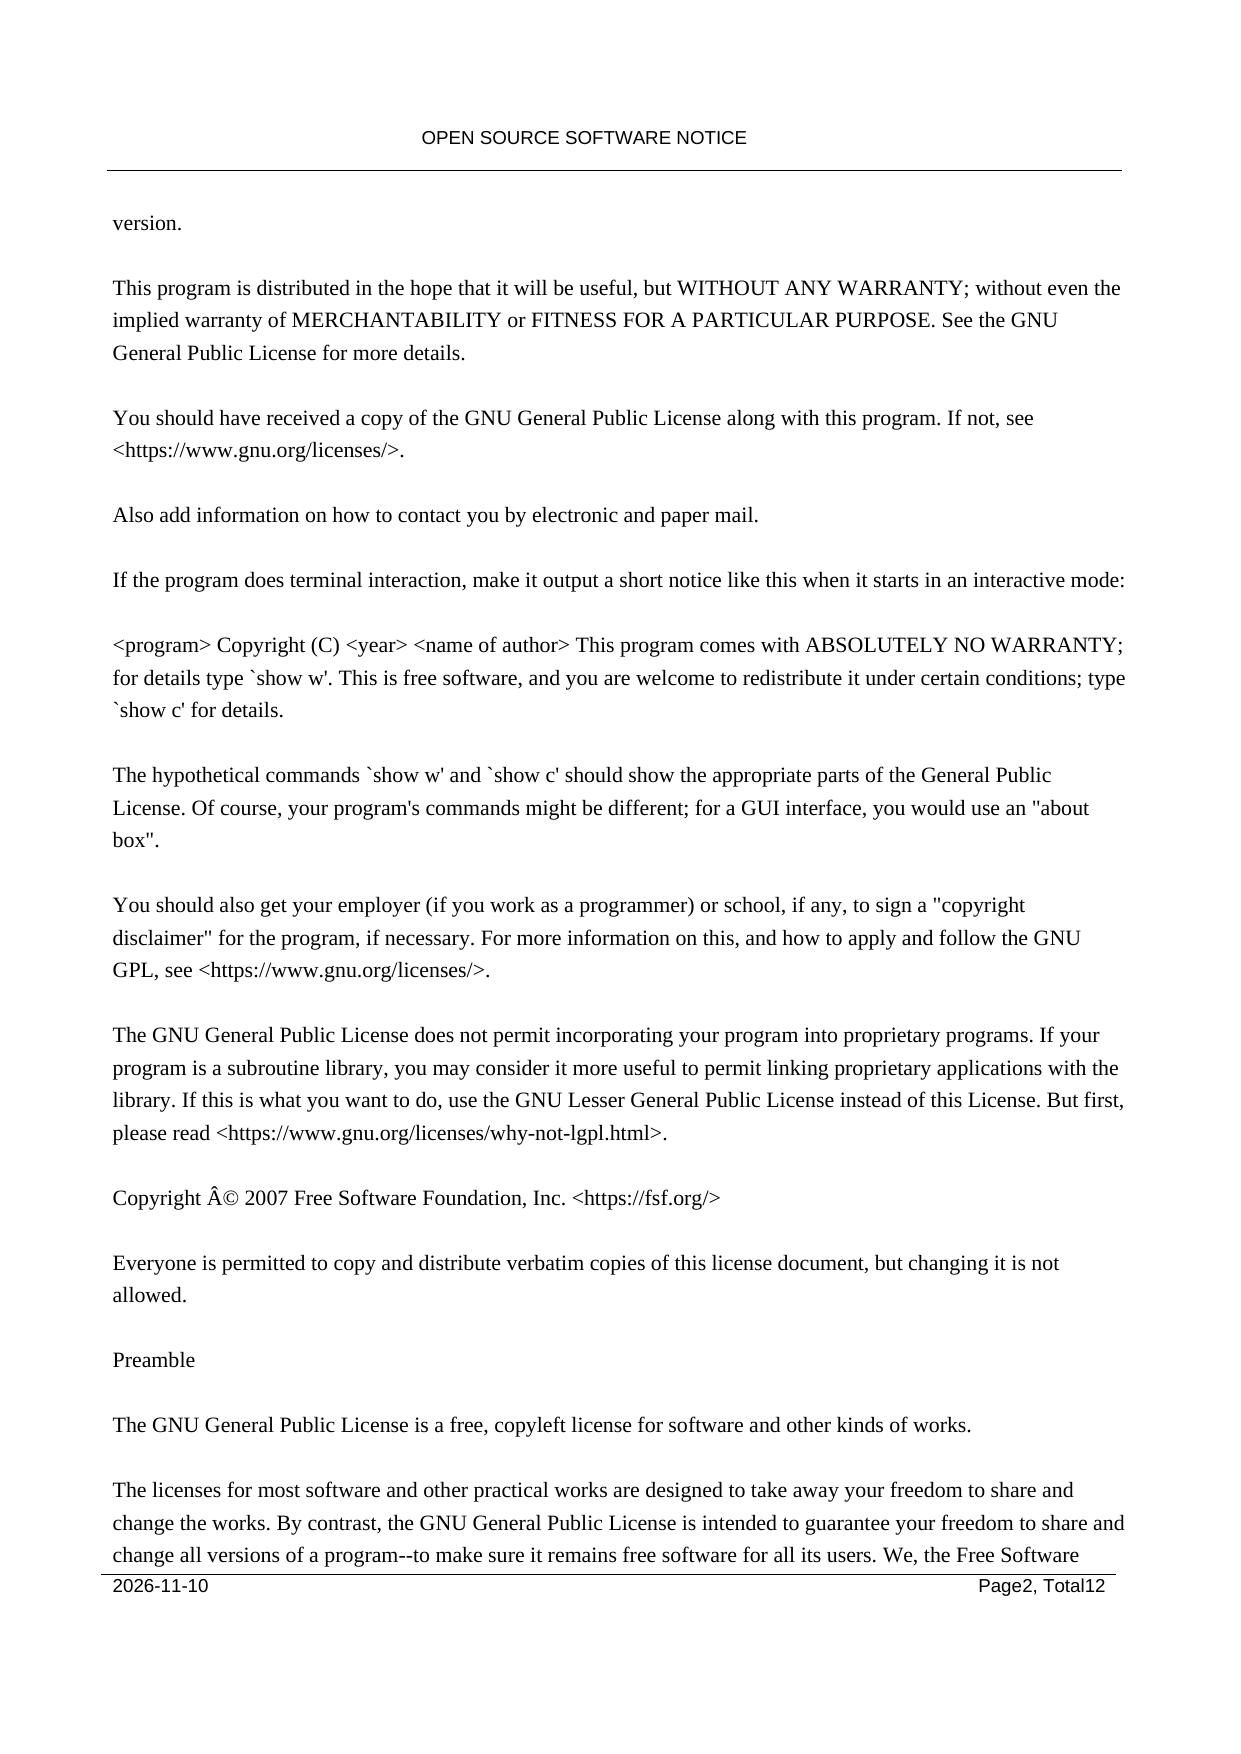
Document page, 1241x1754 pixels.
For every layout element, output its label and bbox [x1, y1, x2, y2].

text [112, 206, 1128, 1571]
